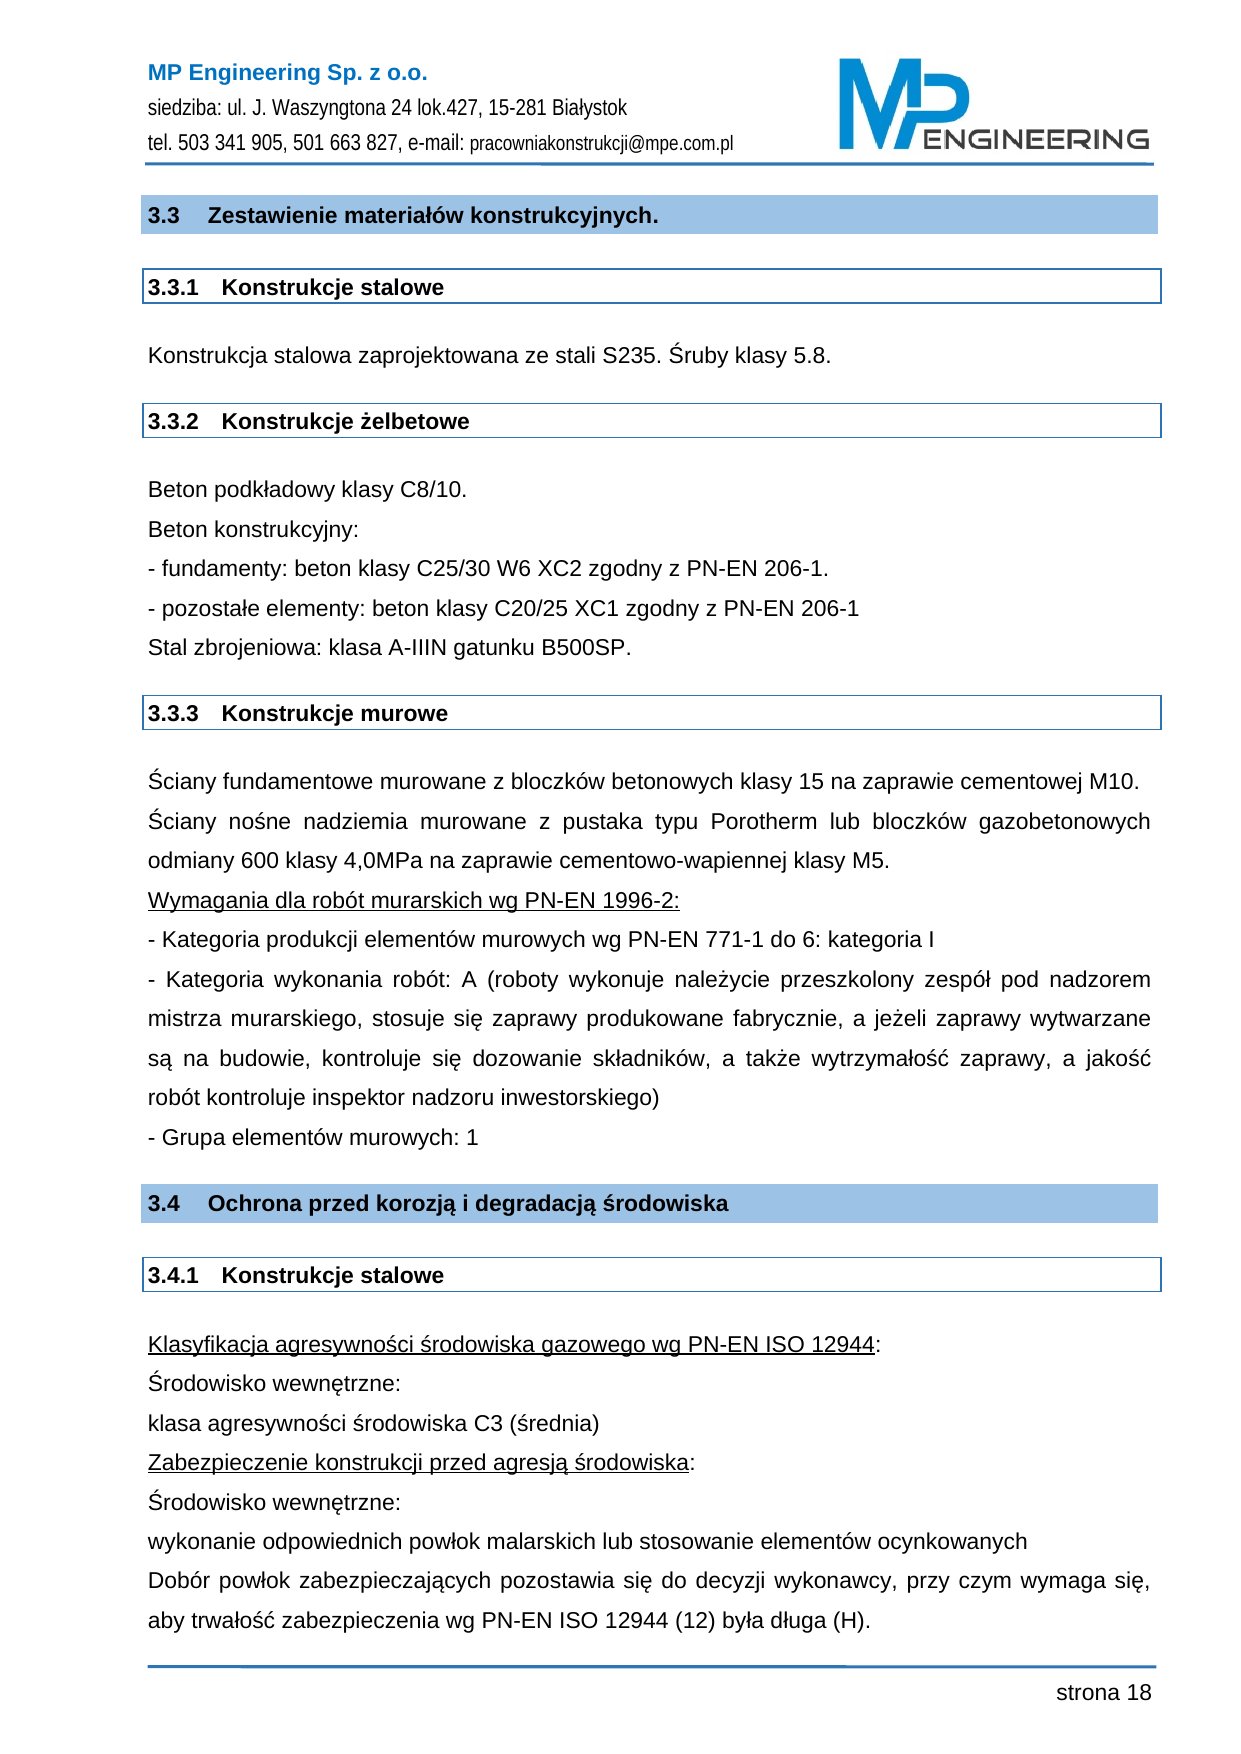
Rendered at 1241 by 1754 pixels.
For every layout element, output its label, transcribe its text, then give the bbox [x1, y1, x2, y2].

text - Kategoria produkcji elementów murowych wg PN-EN 771-1 do 6: kategoria I [148, 926, 1152, 953]
text klasa agresywności środowiska C3 (średnia) [148, 1409, 1152, 1436]
text Wymagania dla robót murarskich wg PN-EN 1996-2: [148, 887, 1152, 913]
text Beton konstrukcyjny: [148, 516, 1152, 542]
text Stal zbrojeniowa: klasa A-IIIN gatunku B500SP. [148, 634, 1152, 661]
subtitle Ochrona przed korozją i degradacją środowiska [148, 1190, 1152, 1217]
text Konstrukcja stalowa zaprojektowana ze stali S235. Śruby klasy 5.8. [148, 342, 1152, 368]
text - pozostałe elementy: beton klasy C20/25 XC1 zgodny z PN-EN 206-1 [148, 595, 1152, 621]
subtitle Konstrukcje stalowe [144, 1258, 1160, 1291]
subtitle Konstrukcje murowe [144, 696, 1160, 729]
text Środowisko wewnętrzne: [148, 1488, 1152, 1515]
text Zabezpieczenie konstrukcji przed agresją środowiska: [148, 1449, 1152, 1475]
text wykonanie odpowiednich powłok malarskich lub stosowanie elementów ocynkowanych [148, 1528, 1152, 1554]
text Środowisko wewnętrzne: [148, 1370, 1152, 1396]
text Beton podkładowy klasy C8/10. [148, 476, 1152, 503]
picture [835, 50, 1153, 161]
text Klasyfikacja agresywności środowiska gazowego wg PN-EN ISO 12944: [148, 1331, 1152, 1357]
text - Kategoria wykonania robót: A (roboty wykonuje należycie przeszkolony zespół pod nadzorem mistrza murarskiego, stosuje się zaprawy produkowane fabrycznie, a jeżeli zaprawy wytwarzane są na budowie, kontroluje się dozowanie składników, a także wytrzymałość zaprawy, a jakość robót kontroluje inspektor nadzoru inwestorskiego) [148, 966, 1152, 1111]
text - fundamenty: beton klasy C25/30 W6 XC2 zgodny z PN-EN 206-1. [148, 555, 1152, 582]
text Ściany nośne nadziemia murowane z pustaka typu Porotherm lub bloczków gazobetonowych odmiany 600 klasy 4,0MPa na zaprawie cementowo-wapiennej klasy M5. [148, 808, 1152, 874]
subtitle Konstrukcje stalowe [144, 270, 1160, 302]
text Ściany fundamentowe murowane z bloczków betonowych klasy 15 na zaprawie cementowej M10. [148, 768, 1152, 795]
subtitle Konstrukcje żelbetowe [144, 404, 1160, 437]
subtitle Zestawienie materiałów konstrukcyjnych. [148, 202, 1152, 228]
text Dobór powłok zabezpieczających pozostawia się do decyzji wykonawcy, przy czym wymaga się, aby trwałość zabezpieczenia wg PN-EN ISO 12944 (12) była długa (H). [148, 1567, 1152, 1633]
text - Grupa elementów murowych: 1 [148, 1124, 1152, 1150]
